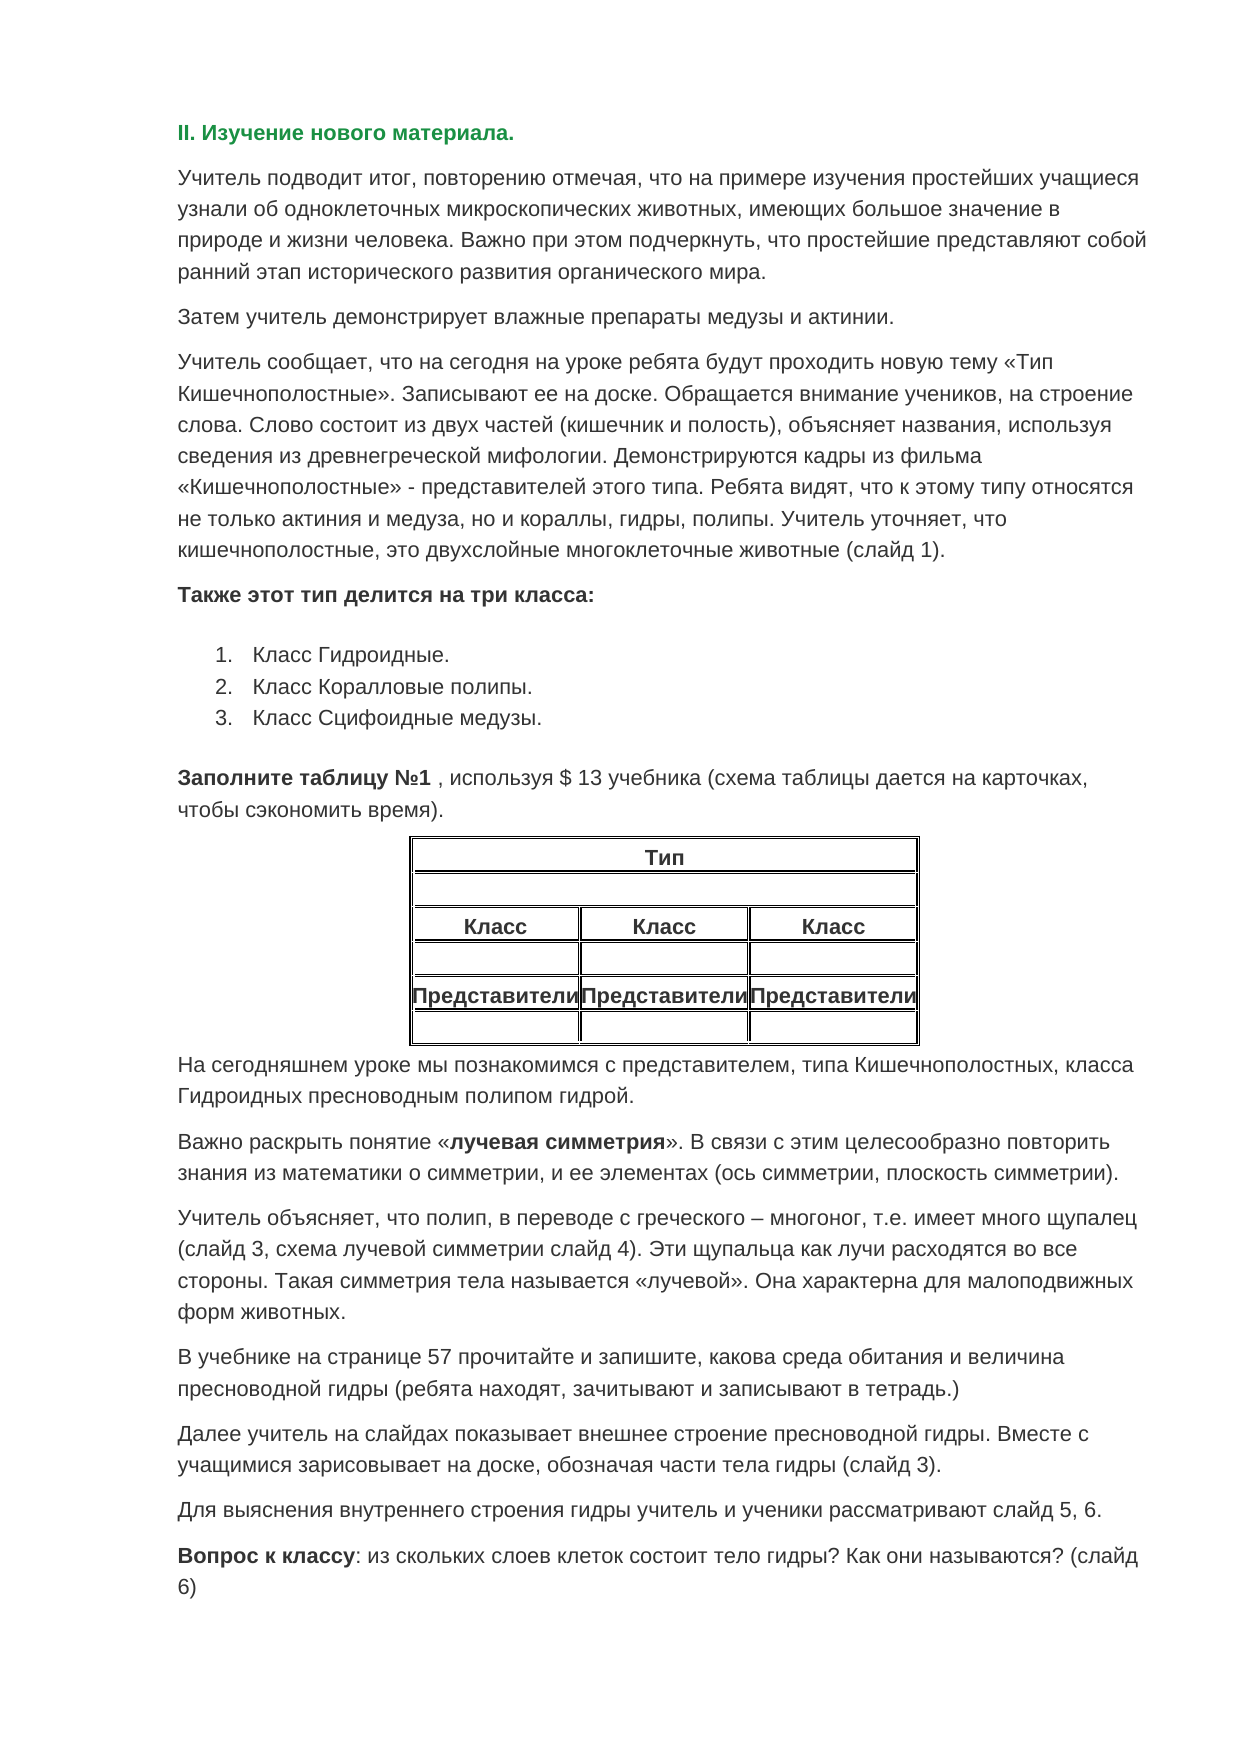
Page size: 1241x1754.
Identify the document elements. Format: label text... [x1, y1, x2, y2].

list Класс Сцифоидные медузы. [215, 699, 1152, 730]
table_cell Представители [582, 977, 747, 1008]
table_cell [413, 939, 578, 974]
text В учебнике на странице 57 прочитайте и запишите, какова среда обитания и величина пресноводной гидры (ребята находят, зачитывают и записывают в тетрадь.) [177, 1338, 1152, 1401]
list Класс Коралловые полипы. [215, 668, 1152, 699]
table_cell Представители [749, 974, 918, 1008]
text Учитель подводит итог, повторению отмечая, что на примере изучения простейших учащиеся узнали об одноклеточных микроскопических животных, имеющих большое значение в природе и жизни человека. Важно при этом подчеркнуть, что простейшие представляют собой ранний этап исторического развития органического мира. [177, 159, 1152, 284]
table_cell Класс [749, 905, 918, 939]
text Для выяснения внутреннего строения гидры учитель и ученики рассматривают слайд 5, 6. [177, 1491, 1152, 1522]
text II. Изучение нового материала. [177, 118, 1152, 145]
text Вопрос к классу: из скольких слоев клеток состоит тело гидры? Как они называются? (слайд 6) [177, 1537, 1152, 1599]
text Заполните таблицу №1 , используя $ 13 учебника (схема таблицы дается на карточках, чтобы сэкономить время). [177, 759, 1152, 822]
text На сегодняшнем уроке мы познакомимся с представителем, типа Кишечнополостных, класса Гидроидных пресноводным полипом гидрой. [177, 1046, 1152, 1108]
table_cell Класс [411, 905, 580, 939]
table_cell [582, 943, 747, 974]
text Учитель объясняет, что полип, в переводе с греческого – многоног, т.е. имеет много щупалец (слайд 3, схема лучевой симметрии слайд 4). Эти щупальца как лучи расходятся во все стороны. Такая симметрия тела называется «лучевой». Она характерна для малоподвижных форм животных. [177, 1199, 1152, 1324]
table_cell [749, 1008, 917, 1043]
list Класс Гидроидные. [215, 636, 1152, 668]
table_cell Представители [411, 974, 580, 1008]
text Важно раскрыть понятие «лучевая симметрия». В связи с этим целесообразно повторить знания из математики о симметрии, и ее элементах (ось симметрии, плоскость симметрии). [177, 1122, 1152, 1185]
table_cell Класс [582, 908, 747, 939]
table_cell [751, 939, 917, 974]
table_cell [413, 1008, 580, 1043]
text Далее учитель на слайдах показывает внешнее строение пресноводной гидры. Вместе с учащимися зарисовывает на доске, обозначая части тела гидры (слайд 3). [177, 1415, 1152, 1477]
table_cell [580, 1008, 749, 1043]
text Также этот тип делится на три класса: [177, 576, 1152, 607]
table_cell [413, 870, 917, 905]
text Затем учитель демонстрирует влажные препараты медузы и актинии. [177, 298, 1152, 329]
text Учитель сообщает, что на сегодня на уроке ребята будут проходить новую тему «Тип Кишечнополостные». Записывают ее на доске. Обращается внимание учеников, на строение слова. Слово состоит из двух частей (кишечник и полость), объясняет названия, используя сведения из древнегреческой мифологии. Демонстрируются кадры из фильма «Кишечнополостные» - представителей этого типа. Ребята видят, что к этому типу относятся не только актиния и медуза, но и кораллы, гидры, полипы. Учитель уточняет, что кишечнополостные, это двухслойные многоклеточные животные (слайд 1). [177, 343, 1152, 562]
table_header Тип [413, 839, 916, 870]
